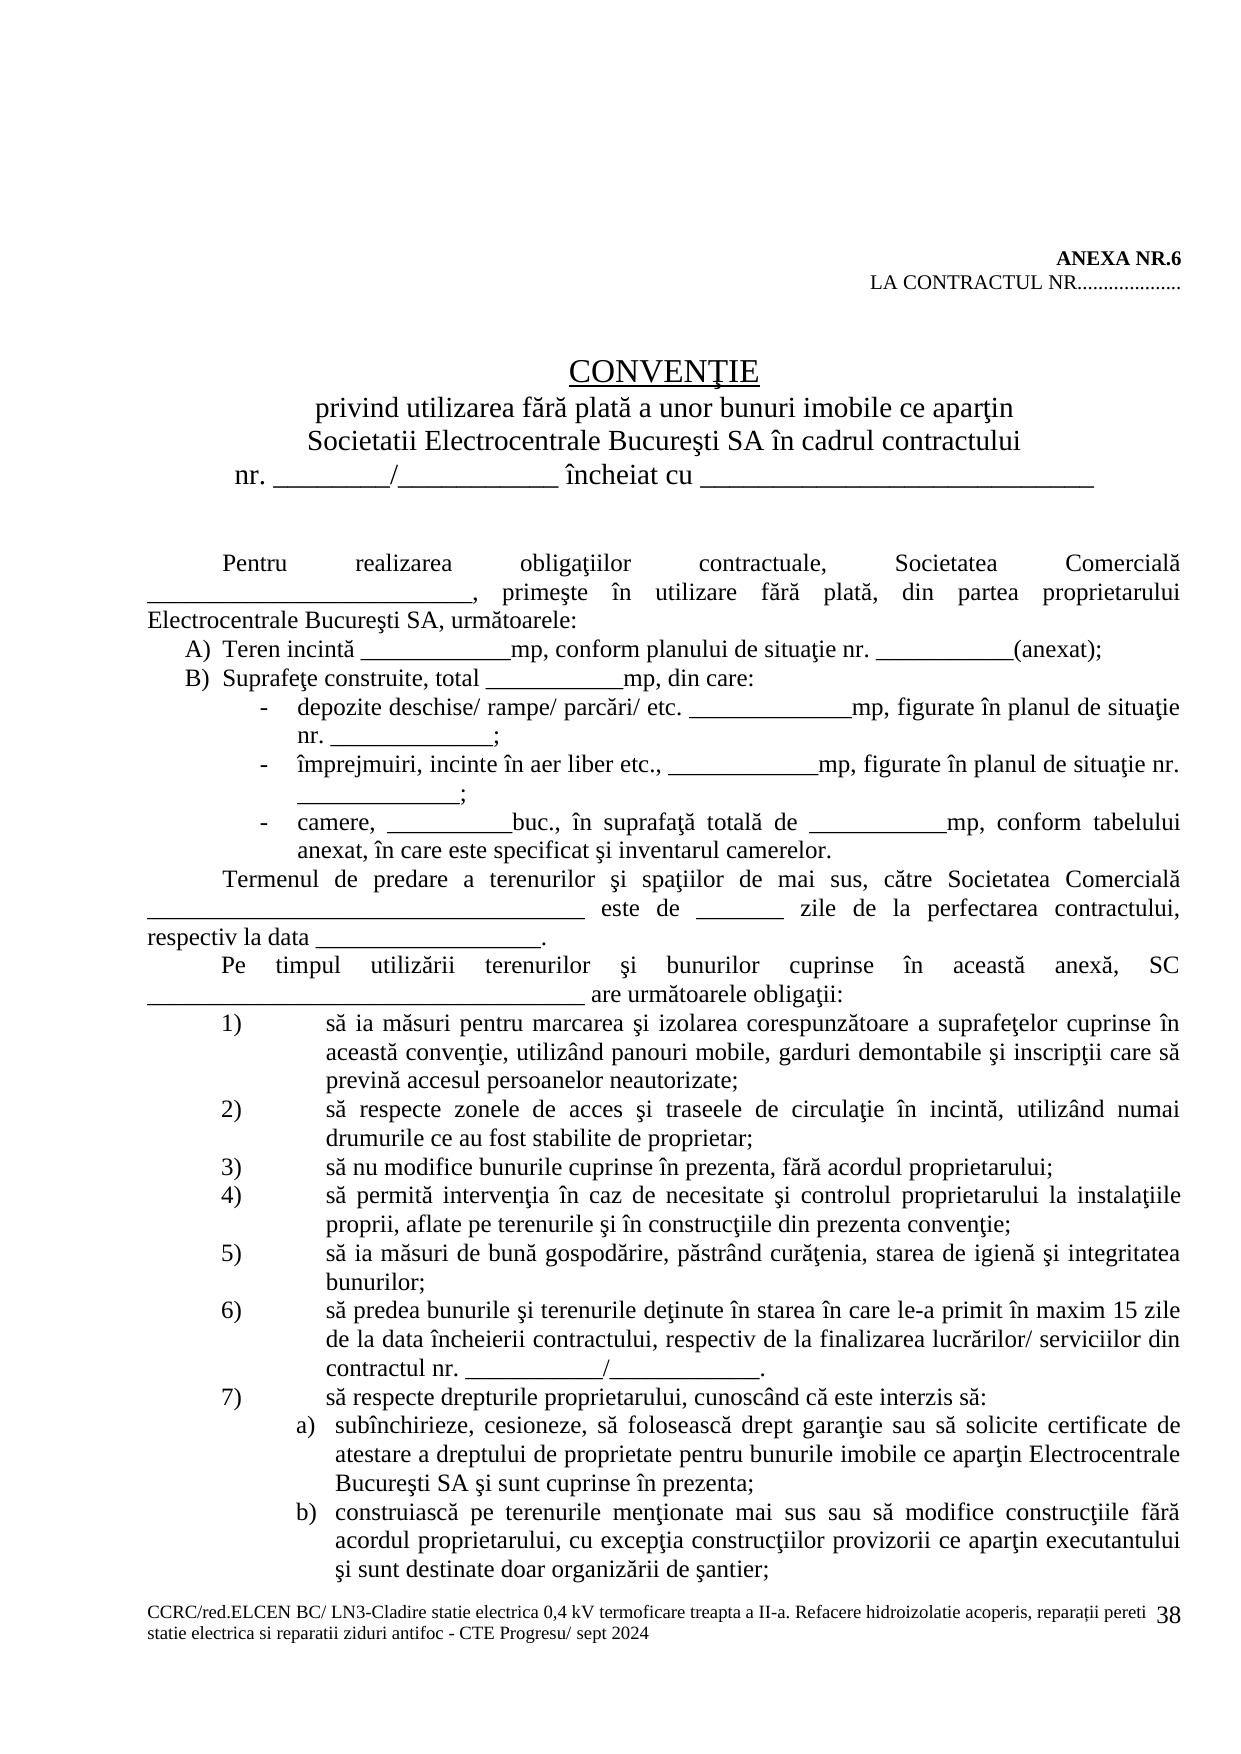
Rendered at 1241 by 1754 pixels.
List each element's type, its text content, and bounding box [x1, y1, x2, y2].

list Suprafeţe construite, total ___________mp, din care: [184, 663, 1181, 692]
list depozite deschise/ rampe/ parcări/ etc. _____________mp, figurate în planul de situaţie nr. _____________; [259, 692, 1181, 749]
text ANEXA NR.6 [147, 246, 1181, 270]
list camere, __________buc., în suprafaţă totală de ___________mp, conform tabelului anexat, în care este specificat şi inventarul camerelor. [259, 807, 1181, 864]
list să predea bunurile şi terenurile deţinute în starea în care le-a primit în maxim 15 zile de la data încheierii contractului, respectiv de la finalizarea lucrărilor/ serviciilor din contractul nr. ___________/____________. [221, 1296, 1181, 1382]
text nr. ________/___________ încheiat cu ___________________________ [147, 457, 1181, 491]
list construiască pe terenurile menţionate mai sus sau să modifice construcţiile fără acordul proprietarului, cu excepţia construcţiilor provizorii ce aparţin executantului şi sunt destinate doar organizării de şantier; [296, 1497, 1181, 1583]
text Pentru realizarea obligaţiilor contractuale, Societatea Comercială __________________________, primeşte în utilizare fără plată, din partea proprietarului Electrocentrale Bucureşti SA, următoarele: [147, 548, 1181, 634]
text Pe timpul utilizării terenurilor şi bunurilor cuprinse în această anexă, SC ___________________________________ are următoarele obligaţii: [147, 951, 1181, 1008]
list împrejmuiri, incinte în aer liber etc., ____________mp, figurate în planul de situaţie nr. _____________; [259, 749, 1181, 807]
text Societatii Electrocentrale Bucureşti SA în cadrul contractului [147, 423, 1181, 457]
list să nu modifice bunurile cuprinse în prezenta, fără acordul proprietarului; [221, 1152, 1181, 1181]
text LA CONTRACTUL NR.................... [147, 270, 1181, 294]
text privind utilizarea fără plată a unor bunuri imobile ce aparţin [147, 390, 1181, 423]
list să permită intervenţia în caz de necesitate şi controlul proprietarului la instalaţiile proprii, aflate pe terenurile şi în construcţiile din prezenta convenţie; [221, 1181, 1181, 1238]
text Termenul de predare a terenurilor şi spaţiilor de mai sus, către Societatea Comercială ___________________________________ este de _______ zile de la perfectarea contractului, respectiv la data __________________. [147, 864, 1181, 951]
list subînchirieze, cesioneze, să folosească drept garanţie sau să solicite certificate de atestare a dreptului de proprietate pentru bunurile imobile ce aparţin Electrocentrale Bucureşti SA şi sunt cuprinse în prezenta; [296, 1411, 1181, 1497]
list să ia măsuri pentru marcarea şi izolarea corespunzătoare a suprafeţelor cuprinse în această convenţie, utilizând panouri mobile, garduri demontabile şi inscripţii care să prevină accesul persoanelor neautorizate; [221, 1008, 1181, 1094]
list Teren incintă ____________mp, conform planului de situaţie nr. ___________(anexat); [184, 634, 1181, 663]
list să ia măsuri de bună gospodărire, păstrând curăţenia, starea de igienă şi integritatea bunurilor; [221, 1238, 1181, 1296]
list să respecte zonele de acces şi traseele de circulaţie în incintă, utilizând numai drumurile ce au fost stabilite de proprietar; [221, 1094, 1181, 1152]
list să respecte drepturile proprietarului, cunoscând că este interzis să: [221, 1382, 1181, 1411]
text CONVENŢIE [147, 352, 1181, 390]
